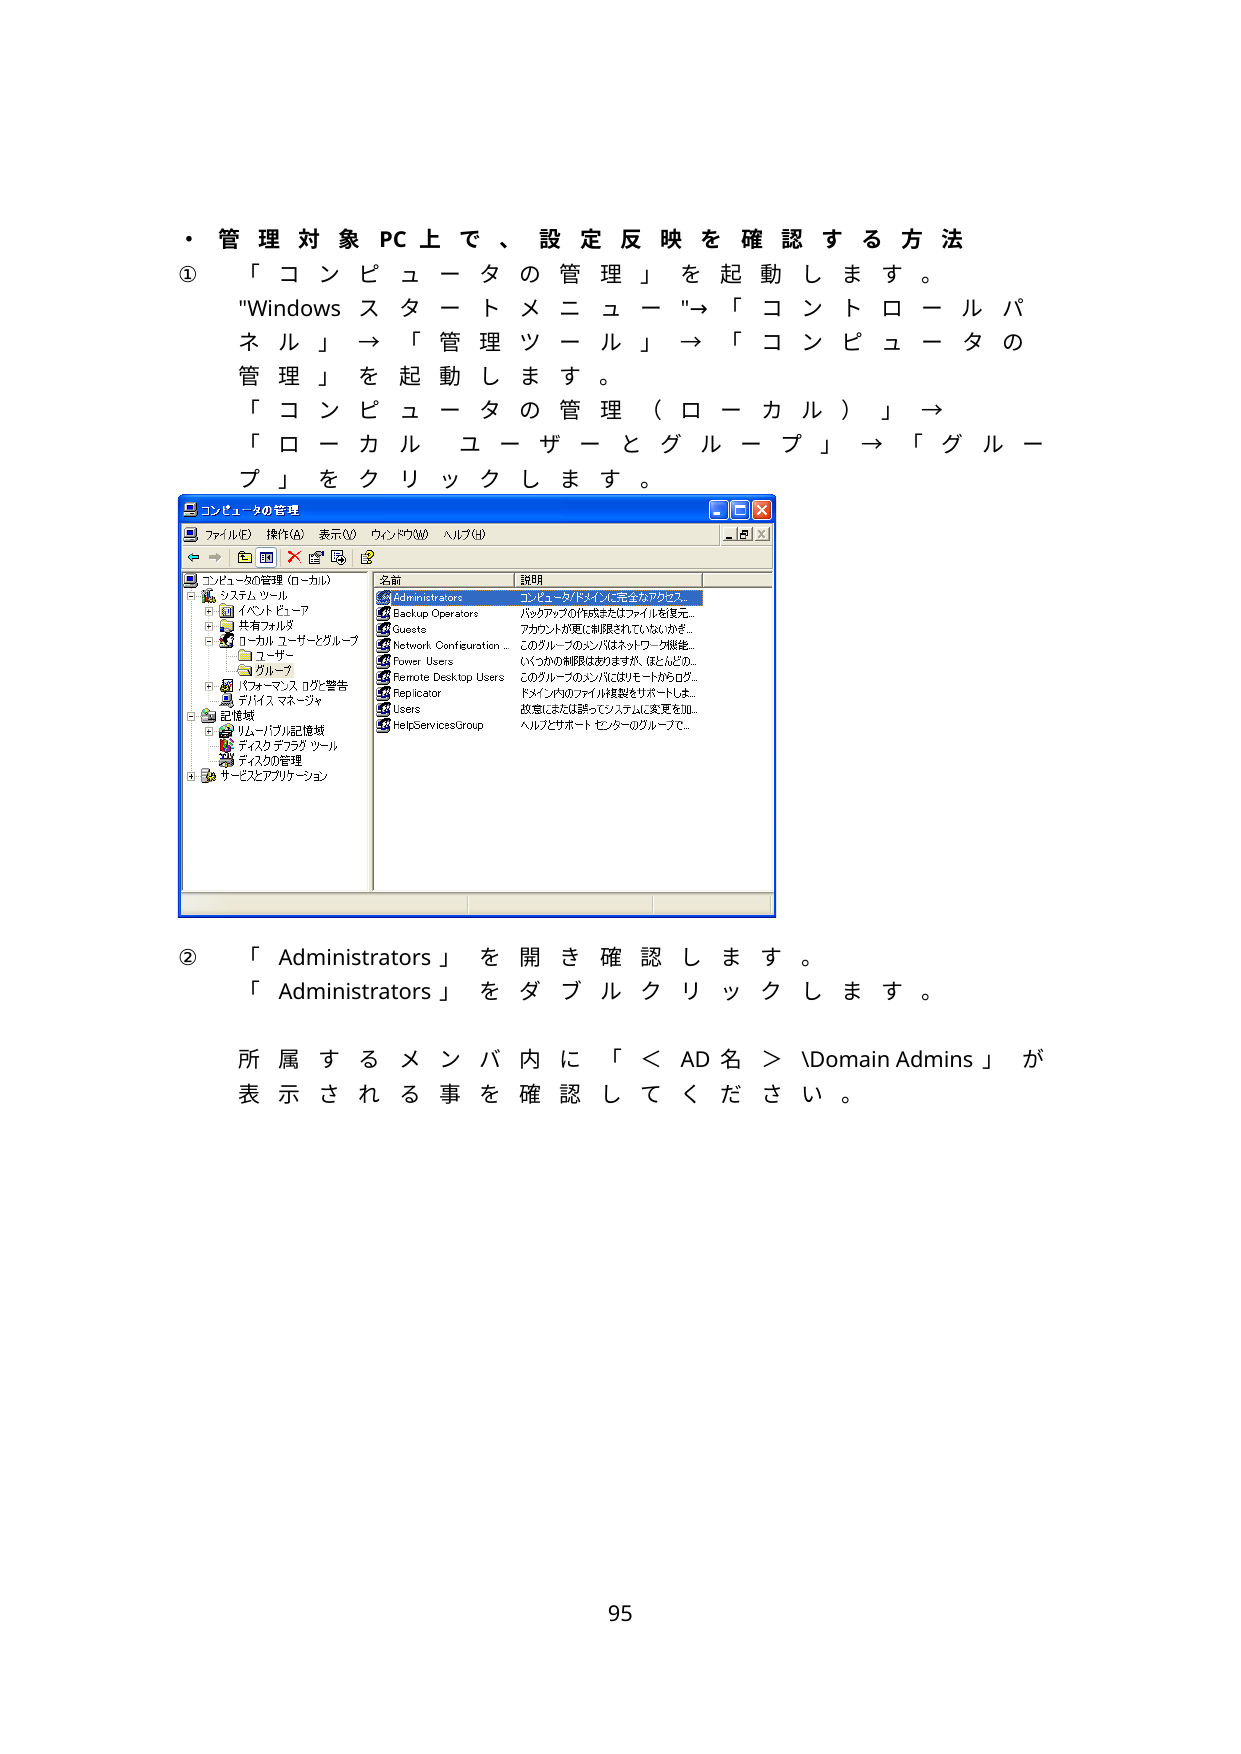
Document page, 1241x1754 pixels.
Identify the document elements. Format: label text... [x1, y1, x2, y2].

text "Windowsスタートメニュー"→「コントロールパネル」→「管理ツール」→「コンピュータの管理」を起動します。 [222, 289, 1062, 392]
text 「コンピュータの管理（ローカル）」→「ローカル ユーザーとグループ」→「グループ」をクリックします。 [222, 392, 1062, 494]
list 「Administrators」を開き確認します。 [178, 939, 1062, 973]
picture [177, 494, 777, 918]
text ・管理対象PC上で、設定反映を確認する方法 [178, 221, 1062, 255]
list 「コンピュータの管理」を起動します。 [178, 255, 1062, 289]
text 所属するメンバ内に「＜AD名＞\Domain Admins」が表示される事を確認してください。 [222, 1041, 1062, 1109]
text 「Administrators」をダブルクリックします。 [222, 973, 1062, 1007]
